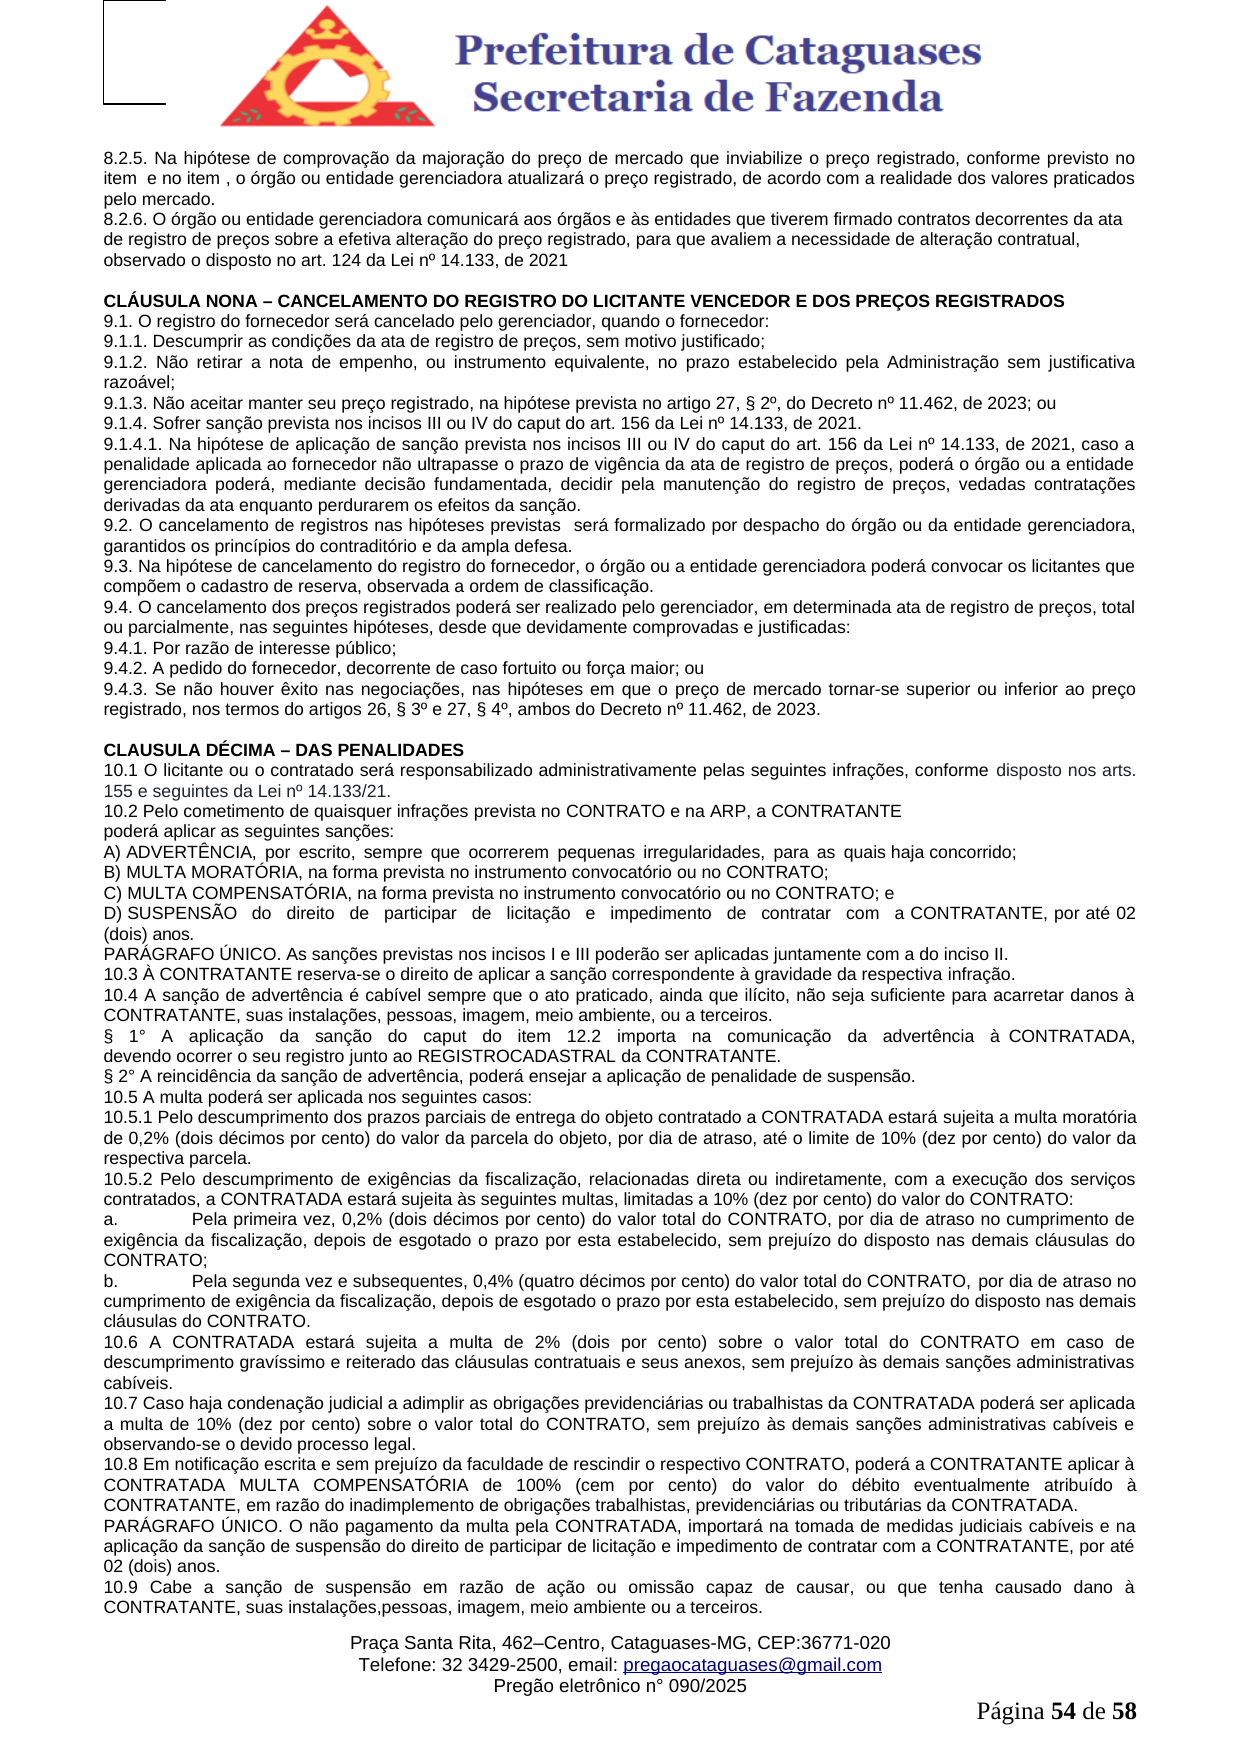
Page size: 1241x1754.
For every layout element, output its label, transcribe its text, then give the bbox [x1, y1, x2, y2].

list 10.7 Caso haja condenação judicial a adimplir as obrigações previdenciárias ou trabalhistas da CONTRATADA poderá ser aplicada a multa de 10% (dez por cento) sobre o valor total do CONTRATO, sem prejuízo às demais sanções administrativas cabíveis e observando-se o devido processo legal. [103, 1393, 1137, 1454]
list 9.1.4.1. Na hipótese de aplicação de sanção prevista nos incisos III ou IV do caput do art. 156 da Lei nº 14.133, de 2021, caso a penalidade aplicada ao fornecedor não ultrapasse o prazo de vigência da ata de registro de preços, poderá o órgão ou a entidade gerenciadora poderá, mediante decisão fundamentada, decidir pela manutenção do registro de preços, vedadas contratações derivadas da ata enquanto perdurarem os efeitos da sanção. [103, 433, 1137, 515]
text PARÁGRAFO ÚNICO. As sanções previstas nos incisos I e III poderão ser aplicadas juntamente com a do inciso II. [103, 944, 1137, 964]
list 9.4.3. Se não houver êxito nas negociações, nas hipóteses em que o preço de mercado tornar-se superior ou inferior ao preço registrado, nos termos do artigos 26, § 3º e 27, § 4º, ambos do Decreto nº 11.462, de 2023. [103, 678, 1137, 719]
list b. Pela segunda vez e subsequentes, 0,4% (quatro décimos por cento) do valor total do CONTRATO, por dia de atraso no cumprimento de exigência da fiscalização, depois de esgotado o prazo por esta estabelecido, sem prejuízo do disposto nas demais cláusulas do CONTRATO. [103, 1270, 1137, 1332]
list 9.4.1. Por razão de interesse público; [103, 637, 1137, 658]
list 10.8 Em notificação escrita e sem prejuízo da faculdade de rescindir o respectivo CONTRATO, poderá a CONTRATANTE aplicar à CONTRATADA MULTA COMPENSATÓRIA de 100% (cem por cento) do valor do débito eventualmente atribuído à CONTRATANTE, em razão do inadimplemento de obrigações trabalhistas, previdenciárias ou tributárias da CONTRATADA. [103, 1454, 1137, 1515]
list 9.2. O cancelamento de registros nas hipóteses previstas será formalizado por despacho do órgão ou da entidade gerenciadora, garantidos os princípios do contraditório e da ampla defesa. [103, 515, 1137, 556]
list 9.1.4. Sofrer sanção prevista nos incisos III ou IV do caput do art. 156 da Lei nº 14.133, de 2021. [103, 413, 1137, 433]
list 9.4.2. A pedido do fornecedor, decorrente de caso fortuito ou força maior; ou [103, 658, 1137, 678]
list 10.2 Pelo cometimento de quaisquer infrações prevista no CONTRATO e na ARP, a CONTRATANTE [103, 801, 1137, 821]
list 9.1.2. Não retirar a nota de empenho, ou instrumento equivalente, no prazo estabelecido pela Administração sem justificativa razoável; [103, 352, 1137, 392]
text 8.2.6. O órgão ou entidade gerenciadora comunicará aos órgãos e às entidades que tiverem firmado contratos decorrentes da ata de registro de preços sobre a efetiva alteração do preço registrado, para que avaliem a necessidade de alteração contratual, observado o disposto no art. 124 da Lei nº 14.133, de 2021 [103, 209, 1137, 270]
text 10.1 O licitante ou o contratado será responsabilizado administrativamente pelas seguintes infrações, conforme disposto nos arts. 155 e seguintes da Lei nº 14.133/21. [103, 760, 1137, 801]
list 9.4. O cancelamento dos preços registrados poderá ser realizado pelo gerenciador, em determinada ata de registro de preços, total ou parcialmente, nas seguintes hipóteses, desde que devidamente comprovadas e justificadas: [103, 597, 1137, 637]
text § 2° A reincidência da sanção de advertência, poderá ensejar a aplicação de penalidade de suspensão. [103, 1066, 1137, 1087]
list 8.2.5. Na hipótese de comprovação da majoração do preço de mercado que inviabilize o preço registrado, conforme previsto no item 8.2 e no item 8.2.1, o órgão ou entidade gerenciadora atualizará o preço registrado, de acordo com a realidade dos valores praticados pelo mercado. [103, 147, 1137, 209]
list 10.6 A CONTRATADA estará sujeita a multa de 2% (dois por cento) sobre o valor total do CONTRATO em caso de descumprimento gravíssimo e reiterado das cláusulas contratuais e seus anexos, sem prejuízo às demais sanções administrativas cabíveis. [103, 1332, 1137, 1393]
list 9.1.1. Descumprir as condições da ata de registro de preços, sem motivo justificado; [103, 331, 1137, 352]
text CLÁUSULA NONA – CANCELAMENTO DO REGISTRO DO LICITANTE VENCEDOR E DOS PREÇOS REGISTRADOS [103, 290, 1137, 311]
text CLAUSULA DÉCIMA – DAS PENALIDADES [103, 739, 1137, 760]
text 10.3 À CONTRATANTE reserva-se o direito de aplicar a sanção correspondente à gravidade da respectiva infração. [103, 964, 1137, 984]
list 10.5.1 Pelo descumprimento dos prazos parciais de entrega do objeto contratado a CONTRATADA estará sujeita a multa moratória de 0,2% (dois décimos por cento) do valor da parcela do objeto, por dia de atraso, até o limite de 10% (dez por cento) do valor da respectiva parcela. [103, 1107, 1137, 1168]
list 9.1.3. Não aceitar manter seu preço registrado, na hipótese prevista no artigo 27, § 2º, do Decreto nº 11.462, de 2023; ou [103, 392, 1137, 413]
list SUSPENSÃO do direito de participar de licitação e impedimento de contratar com a CONTRATANTE, por até 02 (dois) anos. [103, 903, 1137, 944]
list 10.5.2 Pelo descumprimento de exigências da fiscalização, relacionadas direta ou indiretamente, com a execução dos serviços contratados, a CONTRATADA estará sujeita às seguintes multas, limitadas a 10% (dez por cento) do valor do CONTRATO: [103, 1168, 1137, 1209]
list MULTA MORATÓRIA, na forma prevista no instrumento convocatório ou no CONTRATO; [103, 862, 1137, 882]
list ADVERTÊNCIA, por escrito, sempre que ocorrerem pequenas irregularidades, para as quais haja concorrido; [103, 842, 1137, 862]
list MULTA COMPENSATÓRIA, na forma prevista no instrumento convocatório ou no CONTRATO; e [103, 882, 1137, 903]
list 9.1. O registro do fornecedor será cancelado pelo gerenciador, quando o fornecedor: [103, 311, 1137, 331]
list a. Pela primeira vez, 0,2% (dois décimos por cento) do valor total do CONTRATO, por dia de atraso no cumprimento de exigência da fiscalização, depois de esgotado o prazo por esta estabelecido, sem prejuízo do disposto nas demais cláusulas do CONTRATO; [103, 1209, 1137, 1270]
picture [165, 0, 1075, 148]
list 9.3. Na hipótese de cancelamento do registro do fornecedor, o órgão ou a entidade gerenciadora poderá convocar os licitantes que compõem o cadastro de reserva, observada a ordem de classificação. [103, 556, 1137, 597]
list 10.5 A multa poderá ser aplicada nos seguintes casos: [103, 1087, 1137, 1107]
list 10.4 A sanção de advertência é cabível sempre que o ato praticado, ainda que ilícito, não seja suficiente para acarretar danos à CONTRATANTE, suas instalações, pessoas, imagem, meio ambiente, ou a terceiros. [103, 984, 1137, 1025]
text § 1° A aplicação da sanção do caput do item 12.2 importa na comunicação da advertência à CONTRATADA, devendo ocorrer o seu registro junto ao REGISTROCADASTRAL da CONTRATANTE. [103, 1025, 1137, 1066]
text PARÁGRAFO ÚNICO. O não pagamento da multa pela CONTRATADA, importará na tomada de medidas judiciais cabíveis e na aplicação da sanção de suspensão do direito de participar de licitação e impedimento de contratar com a CONTRATANTE, por até 02 (dois) anos. [103, 1515, 1137, 1577]
text poderá aplicar as seguintes sanções: [103, 821, 1137, 842]
list 10.9 Cabe a sanção de suspensão em razão de ação ou omissão capaz de causar, ou que tenha causado dano à CONTRATANTE, suas instalações,pessoas, imagem, meio ambiente ou a terceiros. [103, 1577, 1137, 1617]
